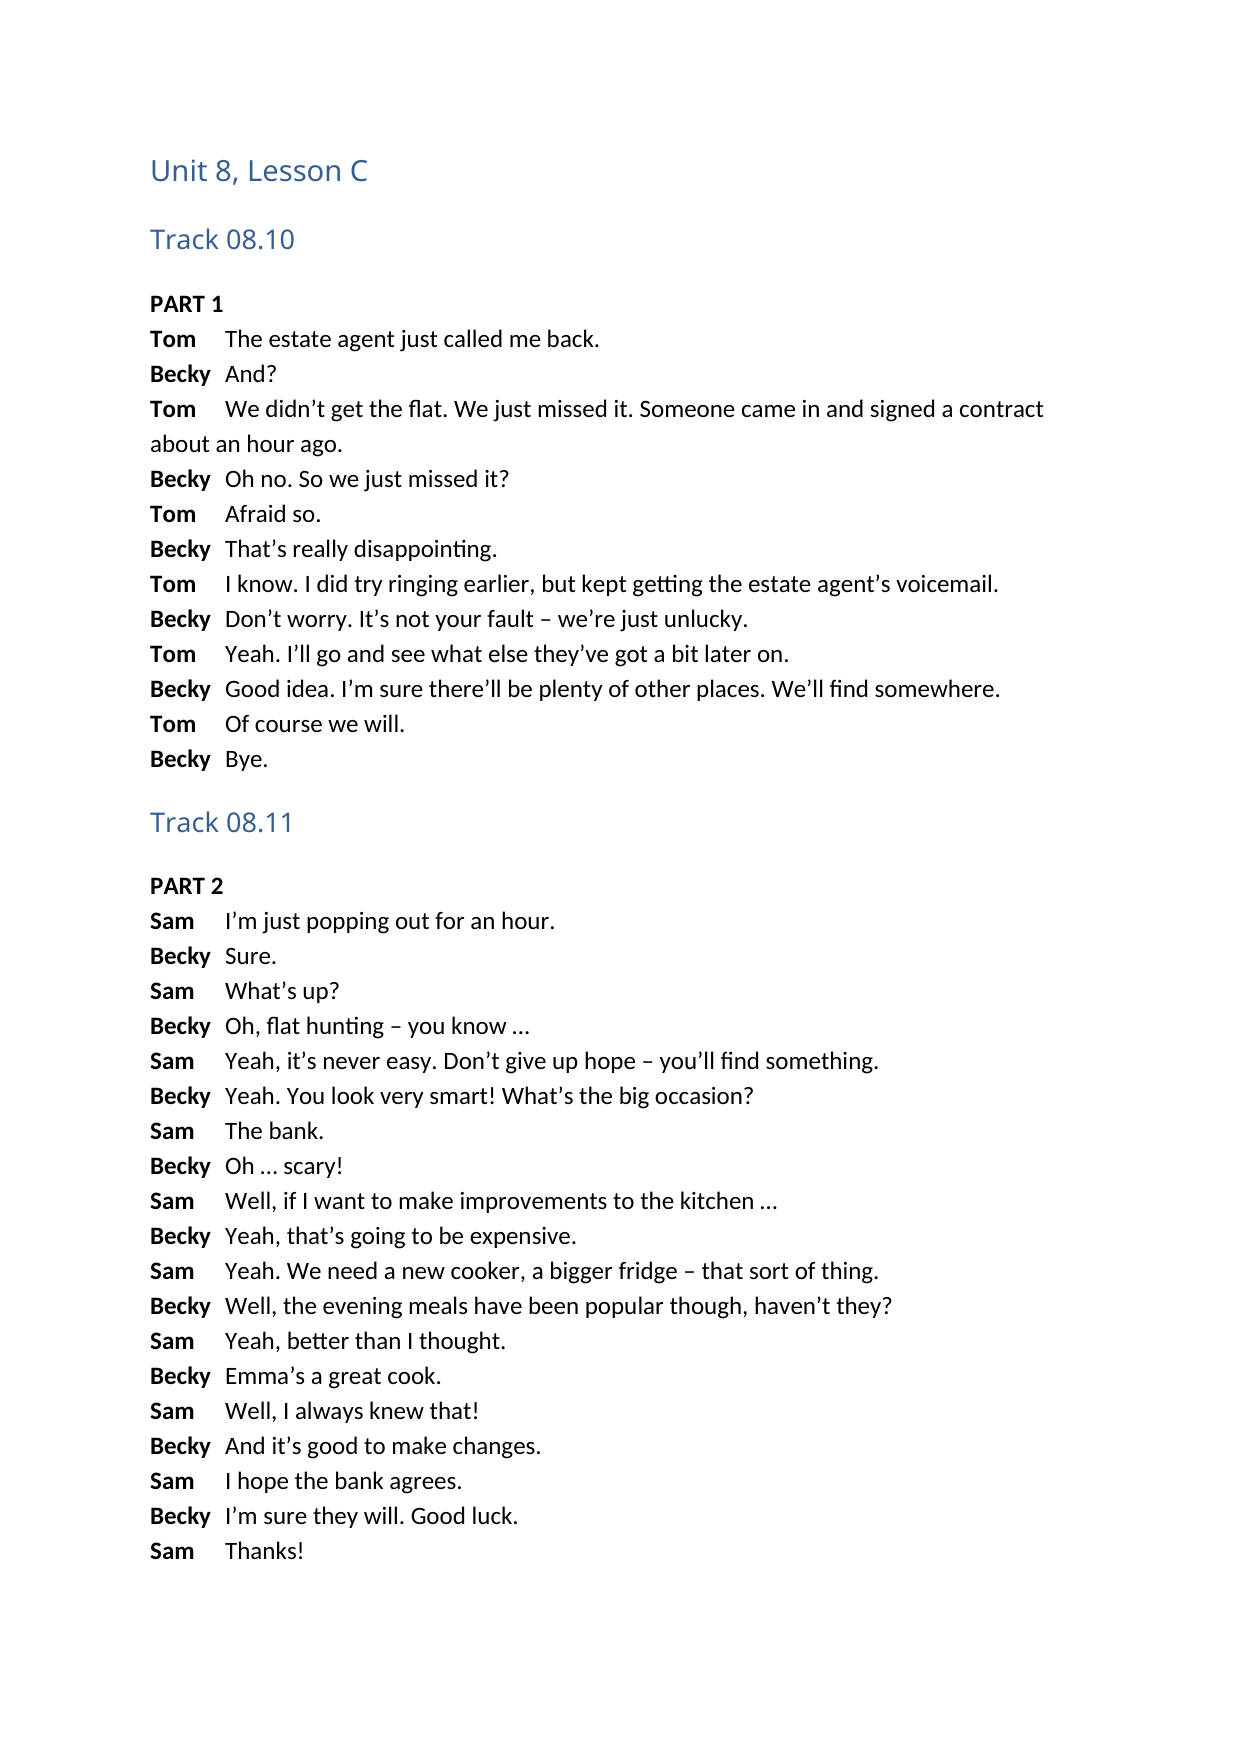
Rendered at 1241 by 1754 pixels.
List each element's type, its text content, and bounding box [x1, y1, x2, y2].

text Becky And? [150, 358, 1090, 388]
text Becky Well, the evening meals have been popular though, haven’t they? [150, 1290, 1090, 1321]
text Tom Yeah. I’ll go and see what else they’ve got a bit later on. [150, 638, 1090, 668]
text Becky Yeah. You look very smart! What’s the big occasion? [150, 1080, 1090, 1111]
text Sam I hope the bank agrees. [150, 1465, 1090, 1496]
text Becky Sure. [150, 940, 1090, 971]
subtitle Track 08.10 [150, 221, 1090, 257]
text Tom We didn’t get the flat. We just missed it. Someone came in and signed a contract about an hour ago. [150, 393, 1090, 458]
text Becky That’s really disappointing. [150, 533, 1090, 563]
subtitle Unit 8, Lesson C [150, 150, 1090, 190]
text Sam Yeah, it’s never easy. Don’t give up hope – you’ll find something. [150, 1045, 1090, 1076]
text Sam Thanks! [150, 1535, 1090, 1566]
text Tom The estate agent just called me back. [150, 323, 1090, 353]
text Becky Don’t worry. It’s not your fault – we’re just unlucky. [150, 603, 1090, 633]
text Becky Oh … scary! [150, 1150, 1090, 1181]
text PART 1 [150, 288, 1090, 318]
text Sam What’s up? [150, 975, 1090, 1006]
text Sam I’m just popping out for an hour. [150, 905, 1090, 936]
text PART 2 [150, 870, 1090, 901]
text Becky Good idea. I’m sure there’ll be plenty of other places. We’ll find somewhere. [150, 673, 1090, 703]
text Becky I’m sure they will. Good luck. [150, 1500, 1090, 1531]
text Becky Oh no. So we just missed it? [150, 463, 1090, 493]
text Becky Bye. [150, 743, 1090, 773]
text Tom Afraid so. [150, 498, 1090, 528]
text Sam Yeah, better than I thought. [150, 1325, 1090, 1356]
text Becky And it’s good to make changes. [150, 1430, 1090, 1461]
text Becky Yeah, that’s going to be expensive. [150, 1220, 1090, 1251]
text Sam Well, I always knew that! [150, 1395, 1090, 1426]
subtitle Track 08.11 [150, 803, 1090, 840]
text Sam The bank. [150, 1115, 1090, 1146]
text Tom I know. I did try ringing earlier, but kept getting the estate agent’s voicemail. [150, 568, 1090, 598]
text Tom Of course we will. [150, 708, 1090, 738]
text Sam Well, if I want to make improvements to the kitchen … [150, 1185, 1090, 1216]
text Becky Emma’s a great cook. [150, 1360, 1090, 1391]
text Becky Oh, flat hunting – you know … [150, 1010, 1090, 1041]
text Sam Yeah. We need a new cooker, a bigger fridge – that sort of thing. [150, 1255, 1090, 1286]
